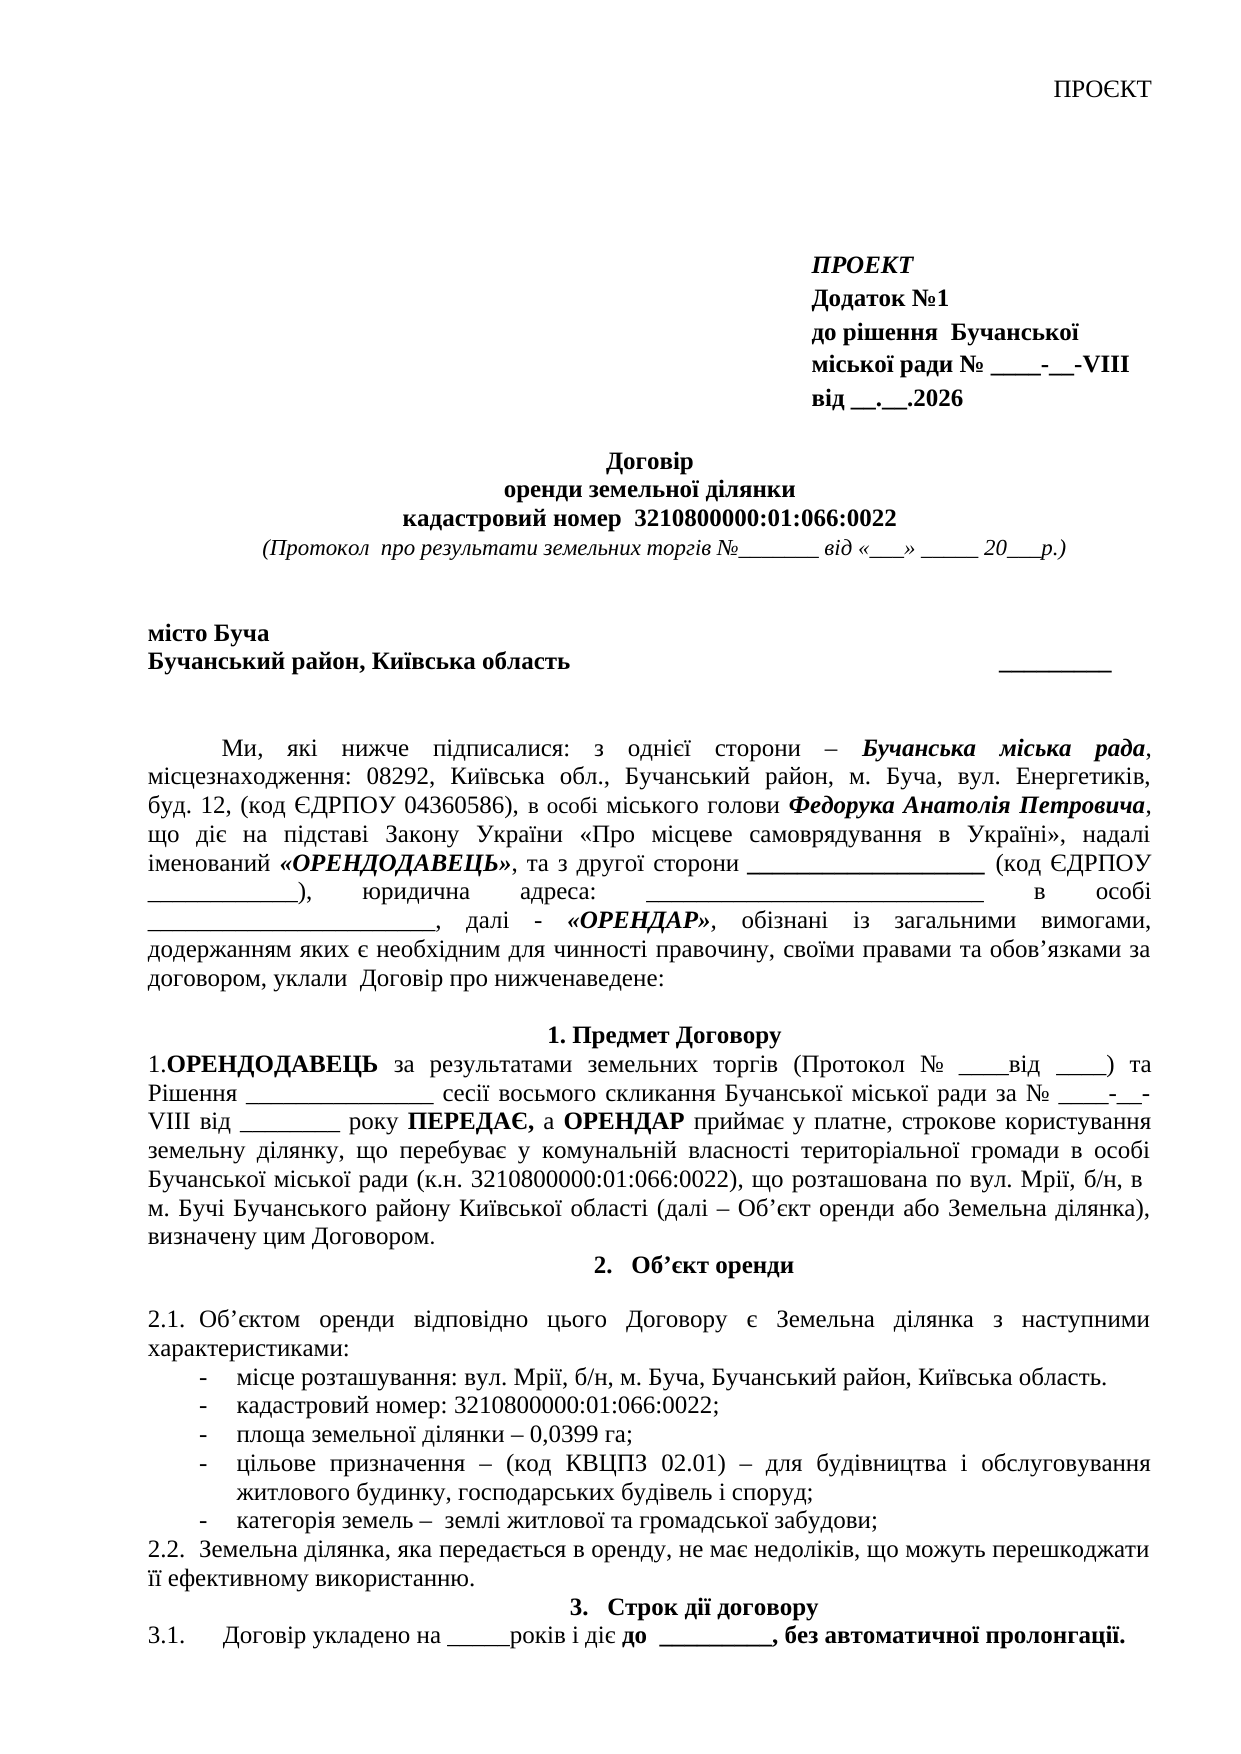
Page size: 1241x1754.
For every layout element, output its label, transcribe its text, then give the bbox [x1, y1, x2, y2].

text Ми, які нижче підписалися: з однієї сторони – Бучанська міська рада, місцезнаходження: 08292, Київська обл., Бучанський район, м. Буча, вул. Енергетиків, буд. 12, (код ЄДРПОУ 04360586), в особі міського голови Федорука Анатолія Петровича, що діє на підставі Закону України «Про місцеве самоврядування в Україні», надалі іменований «ОРЕНДОДАВЕЦЬ», та з другої сторони ___________________ (код ЄДРПОУ ____________), юридична адреса: ___________________________ в особі _______________________, далі - «ОРЕНДАР», обізнані із загальними вимогами, додержанням яких є необхідним для чинності правочину, своїми правами та обов’язками за договором, уклали Договір про нижченаведене: [148, 733, 1152, 991]
text оренди земельної ділянки [148, 474, 1152, 503]
list місце розташування: вул. Мрії, б/н, м. Буча, Бучанський район, Київська область. [199, 1362, 1152, 1391]
text 1.ОРЕНДОДАВЕЦЬ за результатами земельних торгів (Протокол № ____від ____) та Рішення _______________ сесії восьмого скликання Бучанської міської ради за № ____-__-VIII від ________ року ПЕРЕДАЄ, а ОРЕНДАР приймає у платне, строкове користування земельну ділянку, що перебуває у комунальній власності територіальної громади в особі Бучанської міської ради (к.н. 3210800000:01:066:0022), що розташована по вул. Мрії, б/н, в м. Бучі Бучанського району Київської області (далі – Об’єкт оренди або Земельна ділянка), визначену цим Договором. [148, 1049, 1152, 1251]
text Бучанський район, Київська область _________ [148, 646, 1152, 675]
text від __.__.2026 [811, 383, 1141, 411]
text місто Буча [148, 618, 1152, 646]
text Додаток №1 [811, 283, 1141, 312]
text кадастровий номер 3210800000:01:066:0022 [148, 503, 1152, 532]
text до рішення Бучанської міської ради № ____-__-VIII [811, 317, 1141, 378]
list площа земельної ділянки – 0,0399 га; [199, 1419, 1152, 1448]
list Земельна ділянка, яка передається в оренду, не має недоліків, що можуть перешкоджати її ефективному використанню. [148, 1534, 1152, 1592]
list цільове призначення – (код КВЦПЗ 02.01) – для будівництва і обслуговування житлового будинку, господарських будівель і споруд; [199, 1448, 1152, 1506]
list Договір укладено на _____років і діє до _________, без автоматичної пролонгації. [148, 1621, 1152, 1649]
list Об’єкт оренди [236, 1251, 1152, 1279]
text (Протокол про результати земельних торгів №_______ від «___» _____ 20___р.) [148, 532, 1152, 560]
list кадастровий номер: 3210800000:01:066:0022; [199, 1391, 1152, 1419]
list Строк дії договору [236, 1592, 1152, 1621]
text ПРОЕКТ [811, 217, 1141, 279]
list категорія земель – землі житлової та громадської забудови; [199, 1506, 1152, 1534]
list Об’єктом оренди відповідно цього Договору є Земельна ділянка з наступними характеристиками: [148, 1304, 1152, 1362]
text 1. Предмет Договору [177, 1020, 1152, 1049]
text Договір [148, 446, 1152, 474]
